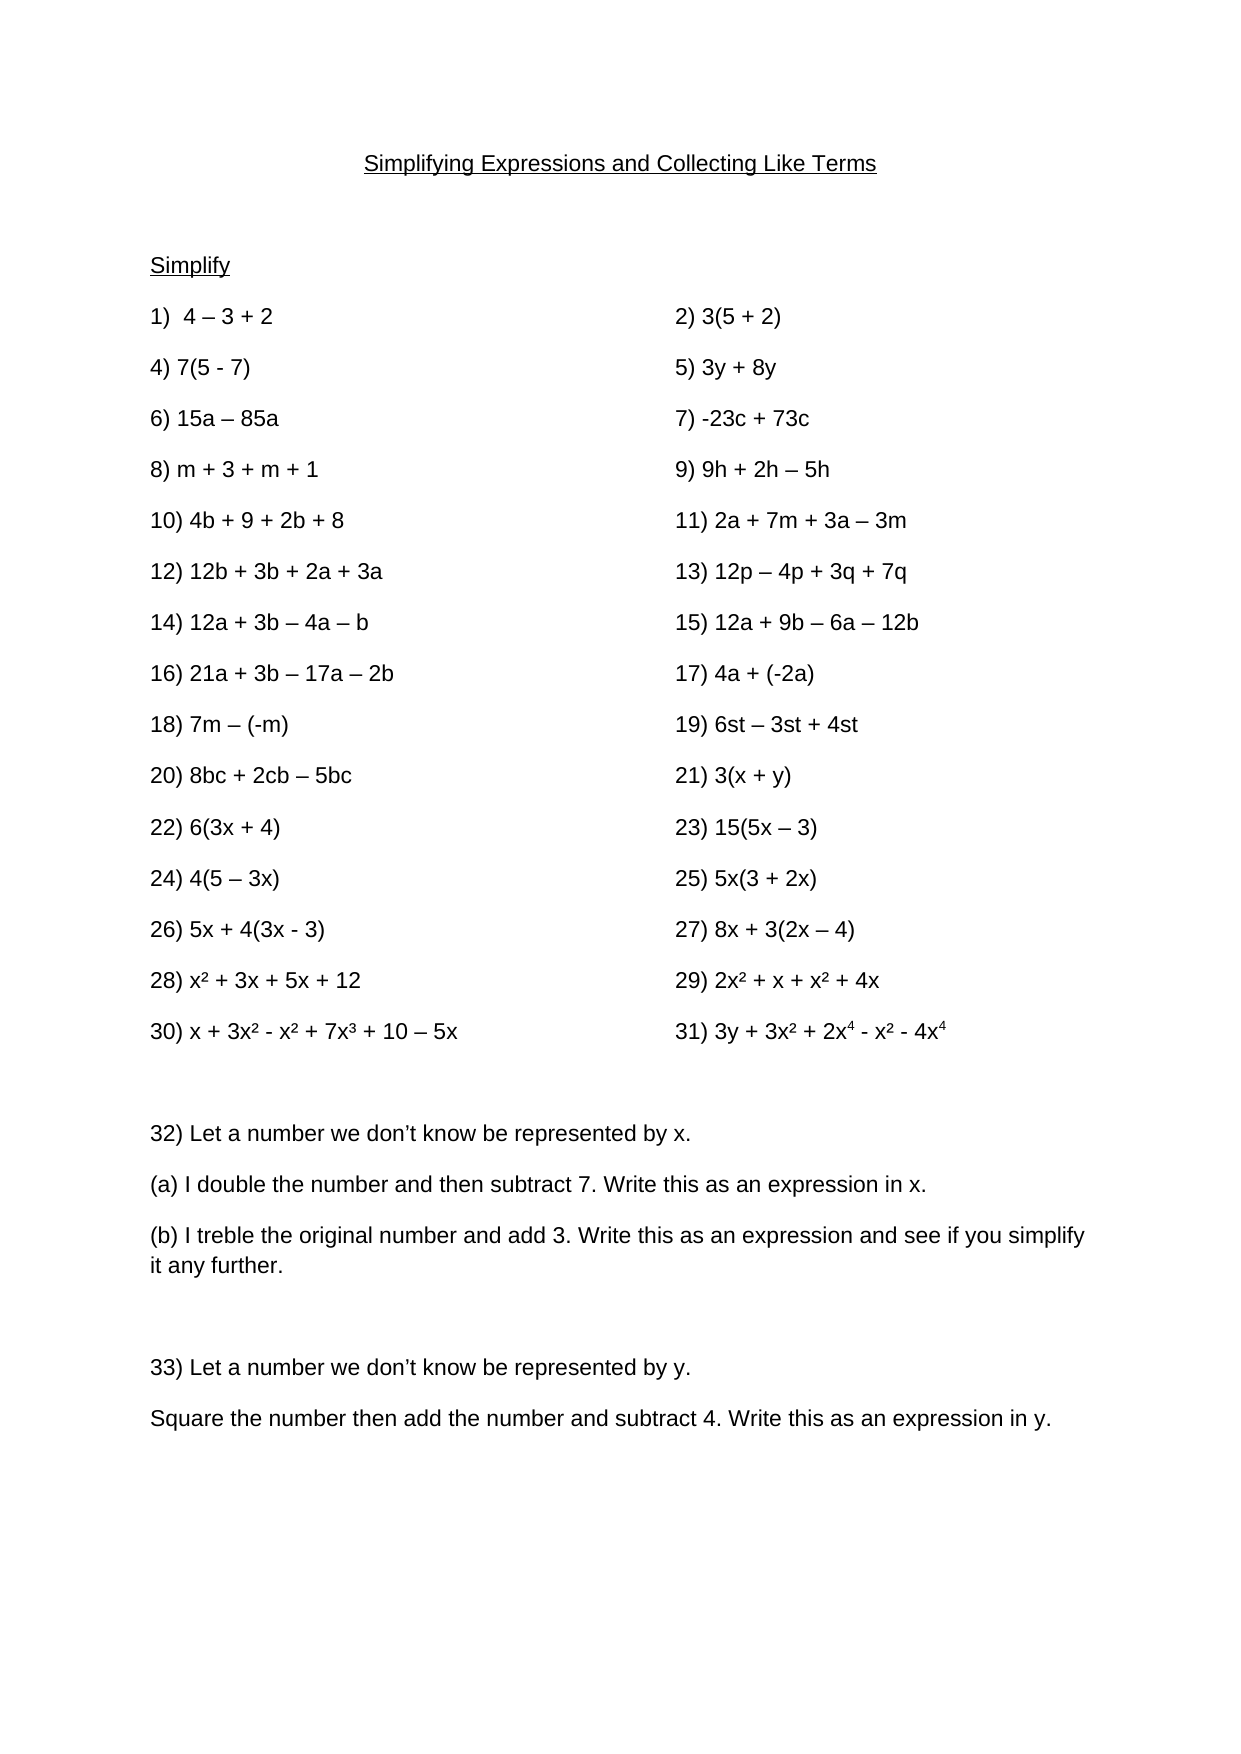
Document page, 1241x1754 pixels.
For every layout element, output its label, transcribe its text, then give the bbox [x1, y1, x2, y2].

text 32) Let a number we don’t know be represented by x. [150, 1120, 1090, 1146]
text 30) x + 3x² - x² + 7x³ + 10 – 5x 31) 3y + 3x² + 2x4 - x² - 4x4 [150, 1018, 1090, 1044]
text 33) Let a number we don’t know be represented by y. [150, 1354, 1090, 1381]
text (b) I treble the original number and add 3. Write this as an expression and see if you simplify it any further. [150, 1222, 1090, 1278]
text (a) I double the number and then subtract 7. Write this as an expression in x. [150, 1171, 1090, 1197]
text 10) 4b + 9 + 2b + 8 11) 2a + 7m + 3a – 3m [150, 507, 1090, 534]
text 16) 21a + 3b – 17a – 2b 17) 4a + (-2a) [150, 660, 1090, 687]
text 22) 6(3x + 4) 23) 15(5x – 3) [150, 813, 1090, 840]
text 1) 4 – 3 + 2 2) 3(5 + 2) [150, 303, 1090, 329]
text 20) 8bc + 2cb – 5bc 21) 3(x + y) [150, 762, 1090, 789]
text 4) 7(5 - 7) 5) 3y + 8y [150, 354, 1090, 381]
text 18) 7m – (-m) 19) 6st – 3st + 4st [150, 711, 1090, 738]
text 6) 15a – 85a 7) -23c + 73c [150, 405, 1090, 432]
text 8) m + 3 + m + 1 9) 9h + 2h – 5h [150, 456, 1090, 483]
text 12) 12b + 3b + 2a + 3a 13) 12p – 4p + 3q + 7q [150, 558, 1090, 585]
text Square the number then add the number and subtract 4. Write this as an expression in y. [150, 1405, 1090, 1432]
text Simplifying Expressions and Collecting Like Terms [150, 150, 1090, 176]
text 14) 12a + 3b – 4a – b 15) 12a + 9b – 6a – 12b [150, 609, 1090, 636]
text Simplify [150, 252, 1090, 278]
text 28) x² + 3x + 5x + 12 29) 2x² + x + x² + 4x [150, 967, 1090, 993]
text 24) 4(5 – 3x) 25) 5x(3 + 2x) [150, 864, 1090, 891]
text 26) 5x + 4(3x - 3) 27) 8x + 3(2x – 4) [150, 916, 1090, 942]
